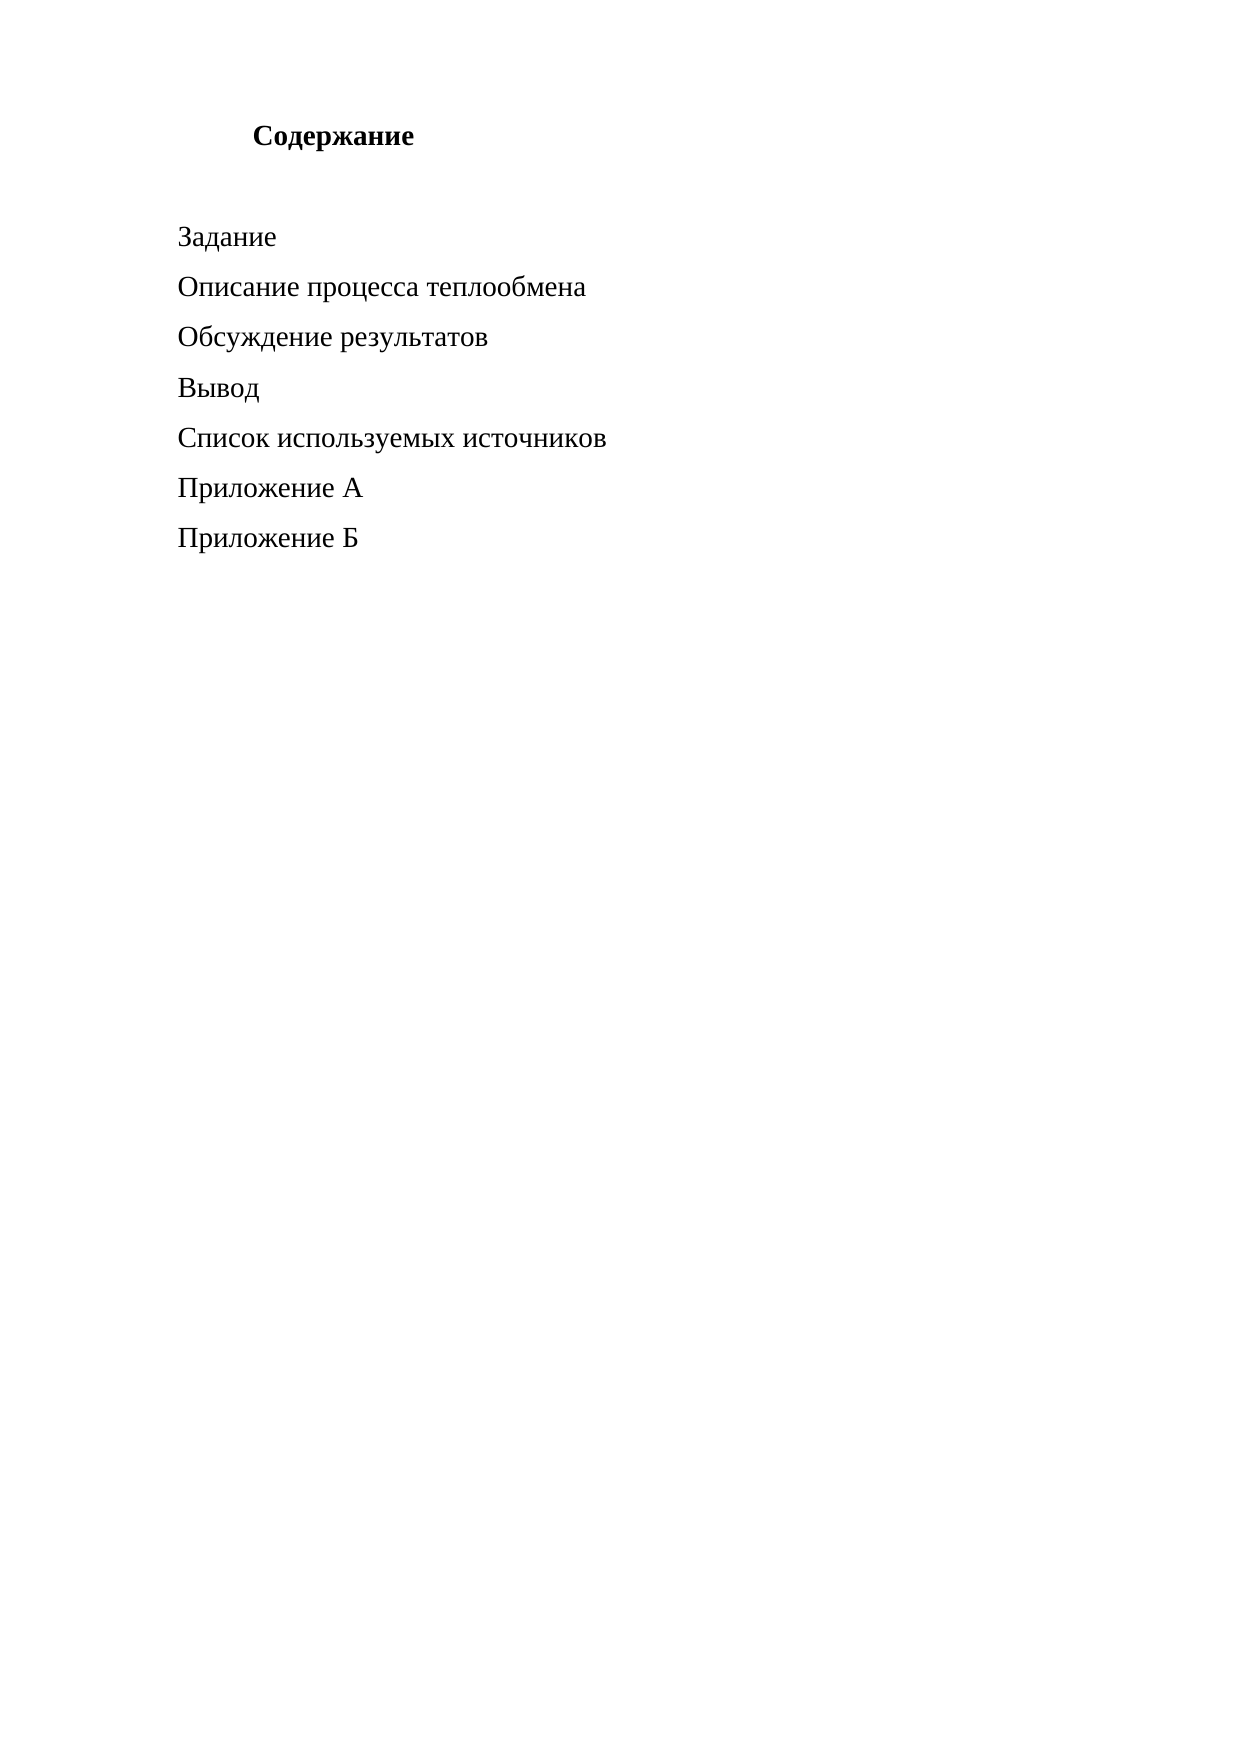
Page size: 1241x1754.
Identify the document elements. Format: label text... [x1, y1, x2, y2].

text Приложение Б [177, 521, 1152, 554]
text Список используемых источников [177, 420, 1152, 453]
text Приложение А [177, 470, 1152, 504]
text Содержание [177, 118, 1152, 152]
text Вывод [177, 370, 1152, 403]
text Описание процесса теплообмена [177, 269, 1152, 303]
text Задание [177, 219, 1152, 252]
text Обсуждение результатов [177, 319, 1152, 353]
